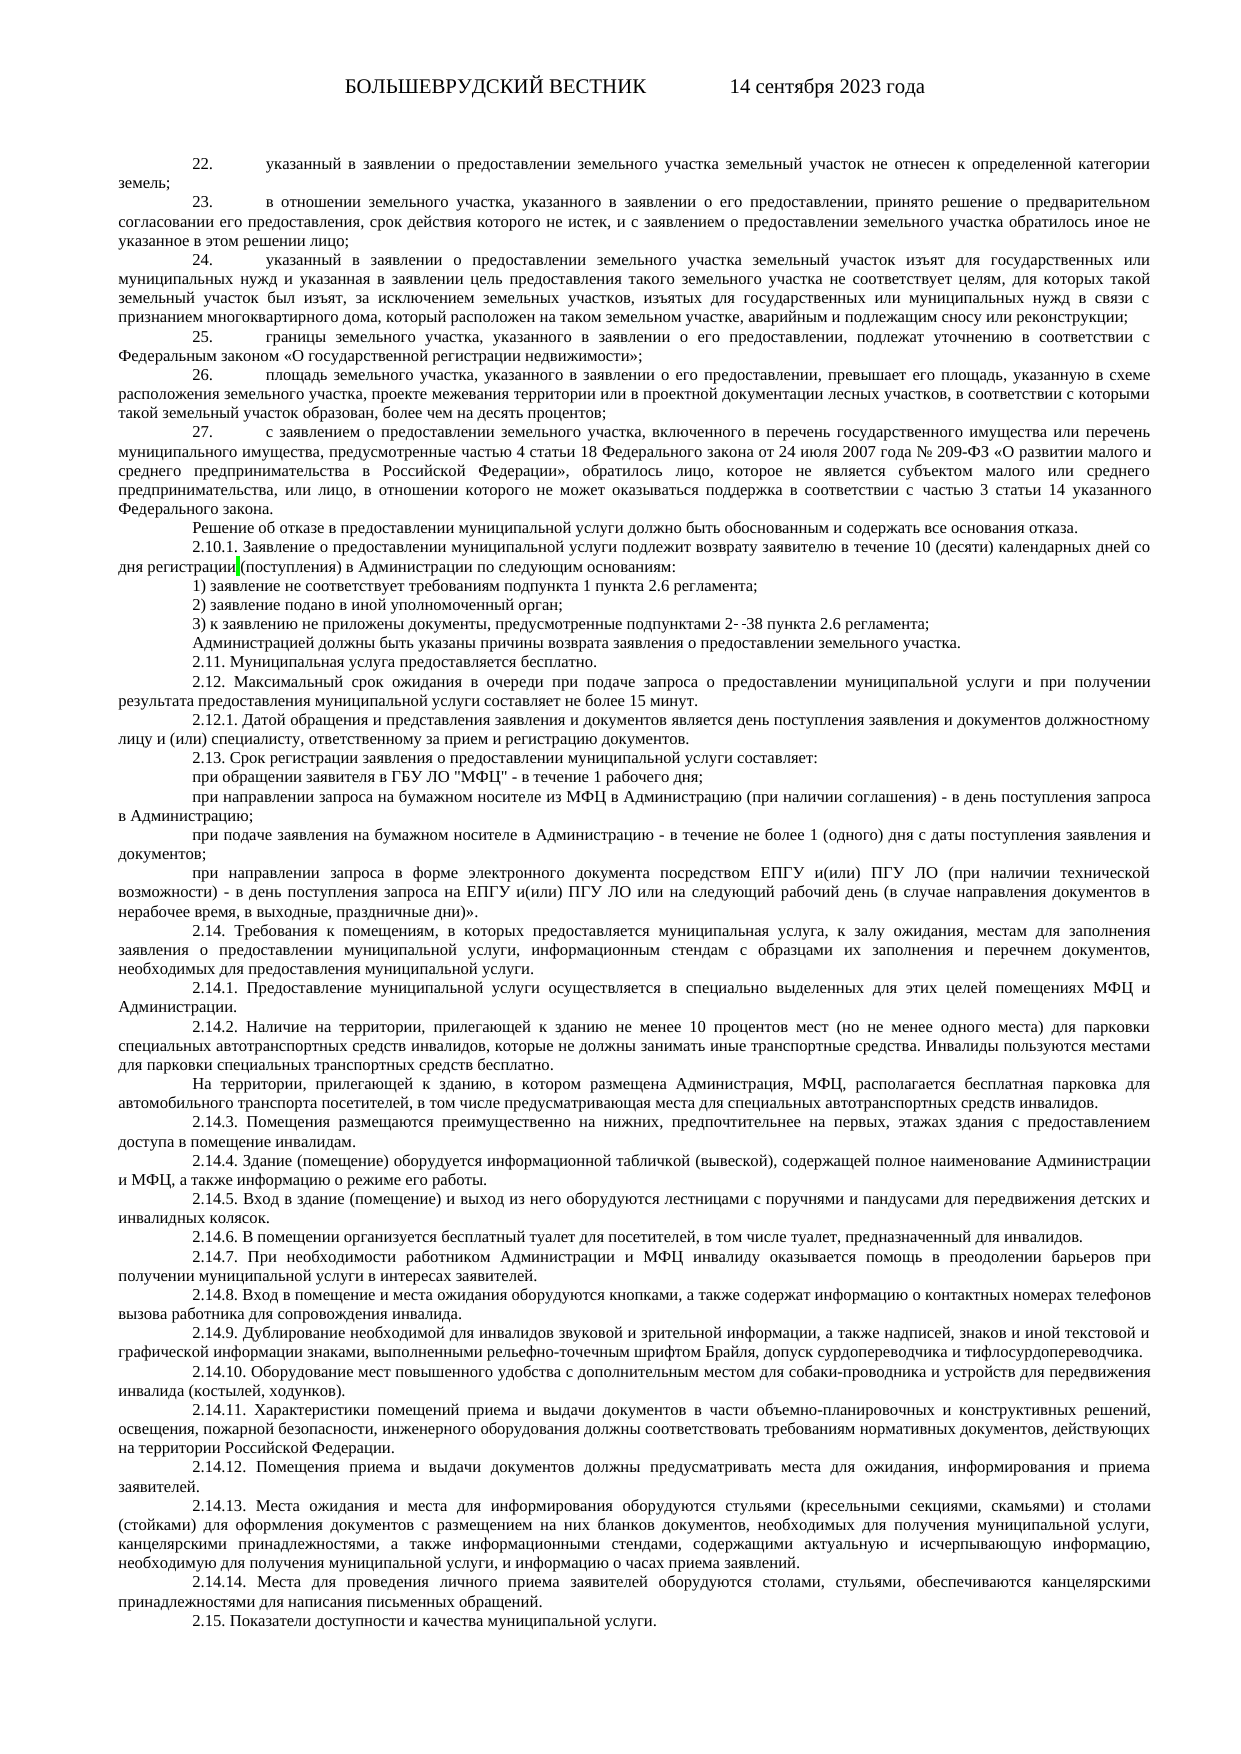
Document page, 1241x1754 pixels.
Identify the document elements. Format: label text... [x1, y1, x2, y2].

text 2.14.4. Здание (помещение) оборудуется информационной табличкой (вывеской), содержащей полное наименование Администрации и МФЦ, а также информацию о режиме его работы. [118, 1151, 1152, 1189]
list указанный в заявлении о предоставлении земельного участка земельный участок не отнесен к определенной категории земель; [118, 154, 1152, 192]
text 2.14.11. Характеристики помещений приема и выдачи документов в части объемно-планировочных и конструктивных решений, освещения, пожарной безопасности, инженерного оборудования должны соответствовать требованиям нормативных документов, действующих на территории Российской Федерации. [118, 1400, 1152, 1457]
text при направлении запроса на бумажном носителе из МФЦ в Администрацию (при наличии соглашения) - в день поступления запроса в Администрацию; [118, 786, 1152, 825]
text Администрацией должны быть указаны причины возврата заявления о предоставлении земельного участка. [118, 633, 1152, 652]
text 2) заявление подано в иной уполномоченный орган; [118, 595, 1152, 614]
text 2.14.14. Места для проведения личного приема заявителей оборудуются столами, стульями, обеспечиваются канцелярскими принадлежностями для написания письменных обращений. [118, 1572, 1152, 1611]
text 2.14.12. Помещения приема и выдачи документов должны предусматривать места для ожидания, информирования и приема заявителей. [118, 1457, 1152, 1496]
text 2.14.7. При необходимости работником Администрации и МФЦ инвалиду оказывается помощь в преодолении барьеров при получении муниципальной услуги в интересах заявителей. [118, 1246, 1152, 1285]
text 2.14.2. Наличие на территории, прилегающей к зданию не менее 10 процентов мест (но не менее одного места) для парковки специальных автотранспортных средств инвалидов, которые не должны занимать иные транспортные средства. Инвалиды пользуются местами для парковки специальных транспортных средств бесплатно. [118, 1016, 1152, 1074]
text 2.14.3. Помещения размещаются преимущественно на нижних, предпочтительнее на первых, этажах здания с предоставлением доступа в помещение инвалидам. [118, 1112, 1152, 1151]
list в отношении земельного участка, указанного в заявлении о его предоставлении, принято решение о предварительном согласовании его предоставления, срок действия которого не истек, и с заявлением о предоставлении земельного участка обратилось иное не указанное в этом решении лицо; [118, 192, 1152, 250]
text 2.14.5. Вход в здание (помещение) и выход из него оборудуются лестницами с поручнями и пандусами для передвижения детских и инвалидных колясок. [118, 1189, 1152, 1227]
text при подаче заявления на бумажном носителе в Администрацию - в течение не более 1 (одного) дня с даты поступления заявления и документов; [118, 825, 1152, 863]
list границы земельного участка, указанного в заявлении о его предоставлении, подлежат уточнению в соответствии с Федеральным законом «О государственной регистрации недвижимости»; [118, 326, 1152, 365]
text при направлении запроса в форме электронного документа посредством ЕПГУ и(или) ПГУ ЛО (при наличии технической возможности) - в день поступления запроса на ЕПГУ и(или) ПГУ ЛО или на следующий рабочий день (в случае направления документов в нерабочее время, в выходные, праздничные дни)». [118, 863, 1152, 921]
text 2.11. Муниципальная услуга предоставляется бесплатно. [118, 652, 1152, 671]
text Решение об отказе в предоставлении муниципальной услуги должно быть обоснованным и содержать все основания отказа. [118, 518, 1152, 537]
text 2.14.9. Дублирование необходимой для инвалидов звуковой и зрительной информации, а также надписей, знаков и иной текстовой и графической информации знаками, выполненными рельефно-точечным шрифтом Брайля, допуск сурдопереводчика и тифлосурдопереводчика. [118, 1323, 1152, 1361]
text 2.14.13. Места ожидания и места для информирования оборудуются стульями (кресельными секциями, скамьями) и столами (стойками) для оформления документов с размещением на них бланков документов, необходимых для получения муниципальной услуги, канцелярскими принадлежностями, а также информационными стендами, содержащими актуальную и исчерпывающую информацию, необходимую для получения муниципальной услуги, и информацию о часах приема заявлений. [118, 1496, 1152, 1572]
text 2.14.6. В помещении организуется бесплатный туалет для посетителей, в том числе туалет, предназначенный для инвалидов. [118, 1227, 1152, 1246]
text 1) заявление не соответствует требованиям подпункта 1 пункта 2.6 регламента; [118, 576, 1152, 595]
text 2.12. Максимальный срок ожидания в очереди при подаче запроса о предоставлении муниципальной услуги и при получении результата предоставления муниципальной услуги составляет не более 15 минут. [118, 671, 1152, 710]
text 2.10.1. Заявление о предоставлении муниципальной услуги подлежит возврату заявителю в течение 10 (десяти) календарных дней со дня регистрации (поступления) в Администрации по следующим основаниям: [118, 537, 1152, 576]
text 2.14. Требования к помещениям, в которых предоставляется муниципальная услуга, к залу ожидания, местам для заполнения заявления о предоставлении муниципальной услуги, информационным стендам с образцами их заполнения и перечнем документов, необходимых для предоставления муниципальной услуги. [118, 921, 1152, 978]
text при обращении заявителя в ГБУ ЛО "МФЦ" - в течение 1 рабочего дня; [118, 767, 1152, 786]
text 2.13. Срок регистрации заявления о предоставлении муниципальной услуги составляет: [118, 748, 1152, 767]
text 2.14.10. Оборудование мест повышенного удобства с дополнительным местом для собаки-проводника и устройств для передвижения инвалида (костылей, ходунков). [118, 1361, 1152, 1400]
text 2.12.1. Датой обращения и представления заявления и документов является день поступления заявления и документов должностному лицу и (или) специалисту, ответственному за прием и регистрацию документов. [118, 710, 1152, 748]
text 2.14.8. Вход в помещение и места ожидания оборудуются кнопками, а также содержат информацию о контактных номерах телефонов вызова работника для сопровождения инвалида. [118, 1285, 1152, 1323]
list указанный в заявлении о предоставлении земельного участка земельный участок изъят для государственных или муниципальных нужд и указанная в заявлении цель предоставления такого земельного участка не соответствует целям, для которых такой земельный участок был изъят, за исключением земельных участков, изъятых для государственных или муниципальных нужд в связи с признанием многоквартирного дома, который расположен на таком земельном участке, аварийным и подлежащим сносу или реконструкции; [118, 250, 1152, 326]
list с заявлением о предоставлении земельного участка, включенного в перечень государственного имущества или перечень муниципального имущества, предусмотренные частью 4 статьи 18 Федерального закона от 24 июля 2007 года № 209-ФЗ «О развитии малого и среднего предпринимательства в Российской Федерации», обратилось лицо, которое не является субъектом малого или среднего предпринимательства, или лицо, в отношении которого не может оказываться поддержка в соответствии с частью 3 статьи 14 указанного Федерального закона. [118, 422, 1152, 518]
text 3) к заявлению не приложены документы, предусмотренные подпунктами 2 38 пункта 2.6 регламента; [118, 614, 1152, 633]
text 2.14.1. Предоставление муниципальной услуги осуществляется в специально выделенных для этих целей помещениях МФЦ и Администрации. [118, 978, 1152, 1016]
text 2.15. Показатели доступности и качества муниципальной услуги. [118, 1611, 1152, 1630]
text На территории, прилегающей к зданию, в котором размещена Администрация, МФЦ, располагается бесплатная парковка для автомобильного транспорта посетителей, в том числе предусматривающая места для специальных автотранспортных средств инвалидов. [118, 1074, 1152, 1112]
list площадь земельного участка, указанного в заявлении о его предоставлении, превышает его площадь, указанную в схеме расположения земельного участка, проекте межевания территории или в проектной документации лесных участков, в соответствии с которыми такой земельный участок образован, более чем на десять процентов; [118, 365, 1152, 422]
